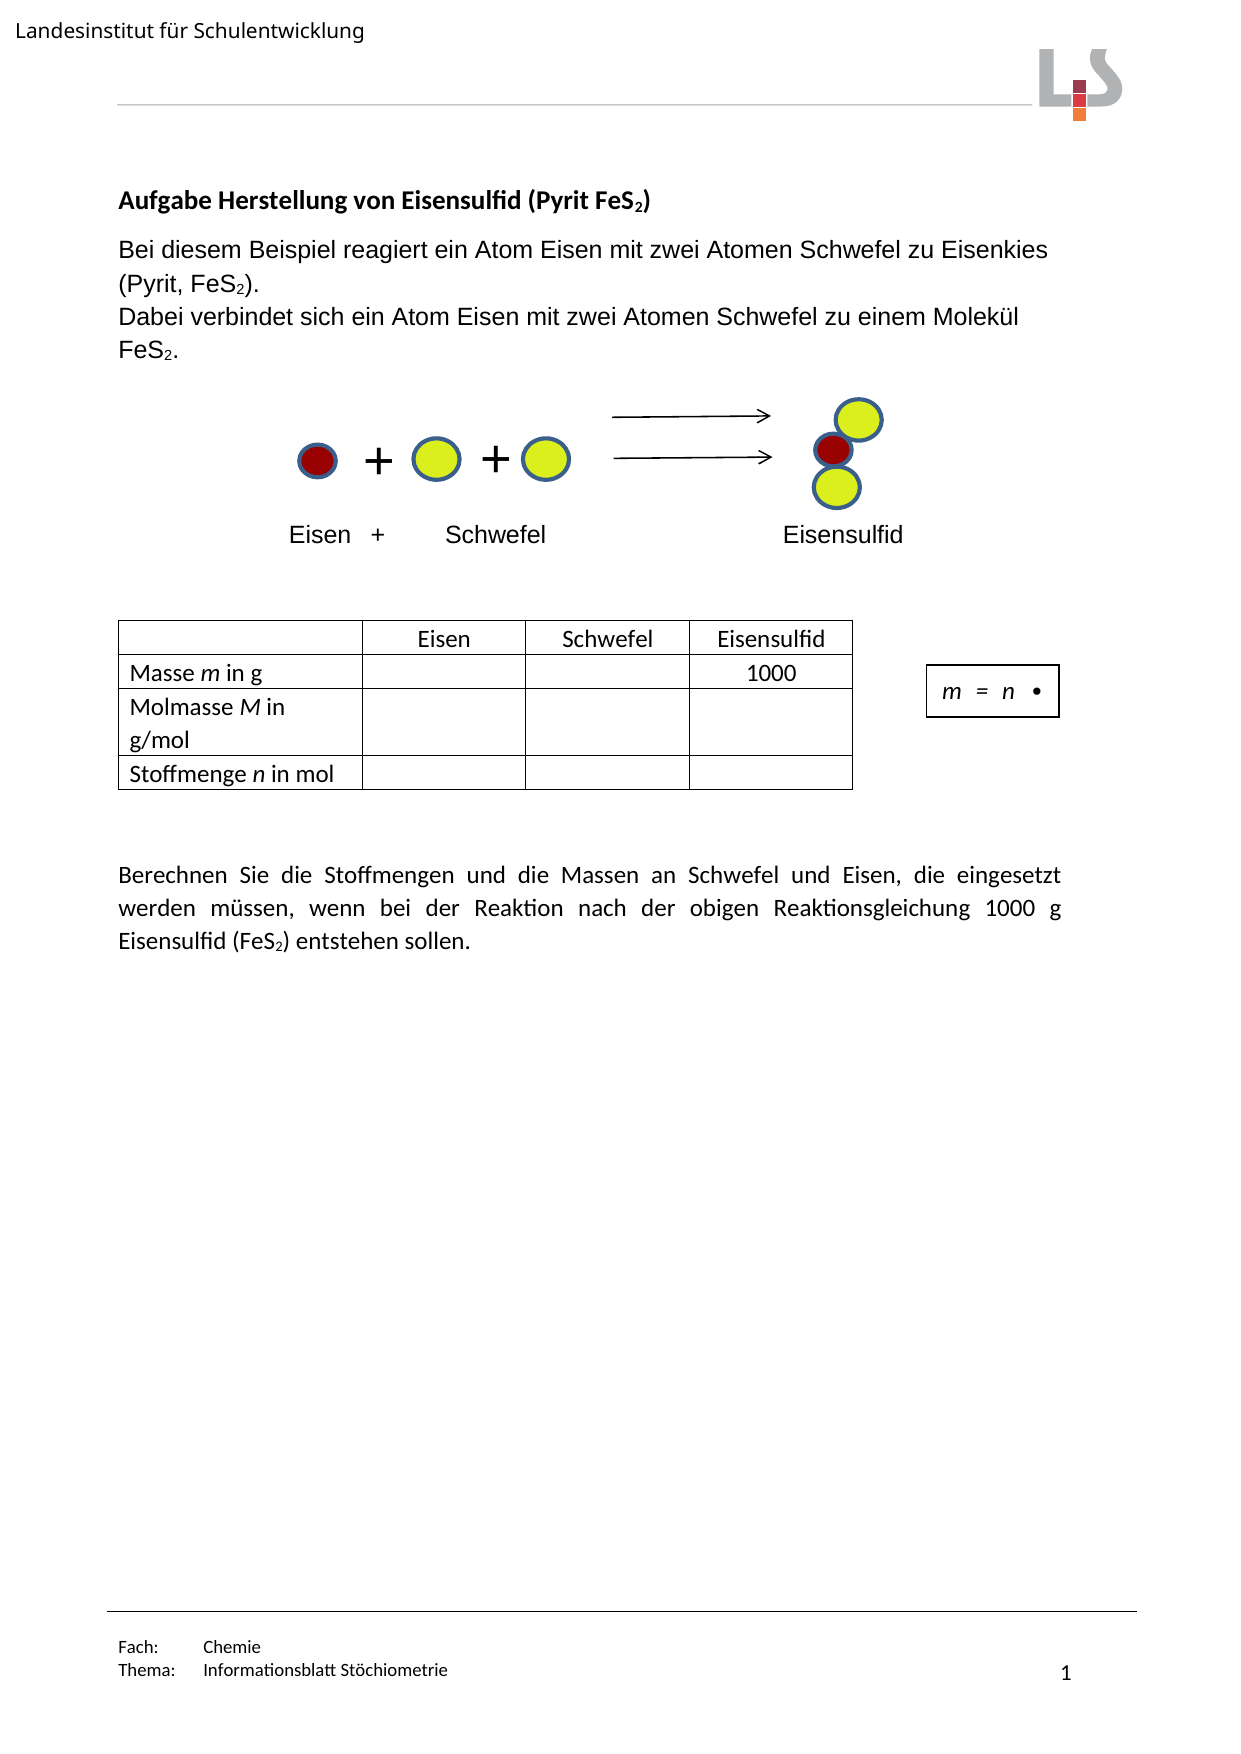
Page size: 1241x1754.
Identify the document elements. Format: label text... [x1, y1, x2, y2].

table_cell 1000 [690, 655, 852, 688]
table_cell Molmasse M in g/mol [119, 689, 362, 755]
text Aufgabe Herstellung von Eisensulfid (Pyrit FeS2) [118, 177, 1063, 217]
table_header Schwefel [526, 621, 689, 654]
table_cell [690, 689, 852, 755]
table_cell [526, 689, 689, 755]
text Eisen + Schwefel Eisensulfid [289, 401, 1063, 549]
table_cell [363, 689, 525, 755]
table_header [119, 621, 362, 654]
table_cell Masse m in g [119, 655, 362, 688]
table_cell [690, 756, 852, 789]
text Berechnen Sie die Stoffmengen und die Massen an Schwefel und Eisen, die eingesetzt werden müssen, wenn bei der Reaktion nach der obigen Reaktionsgleichung 1000 g Eisensulfid (FeS2) entstehen sollen. [118, 857, 1063, 956]
table_header Eisen [363, 621, 525, 654]
table_cell Stoffmenge n in mol [119, 756, 362, 789]
table_cell [363, 655, 525, 688]
table_header Eisensulfid [690, 621, 852, 654]
text Bei diesem Beispiel reagiert ein Atom Eisen mit zwei Atomen Schwefel zu Eisenkies (Pyrit, FeS2). [118, 236, 1063, 297]
table_cell [363, 756, 525, 789]
table_cell [526, 756, 689, 789]
table_cell [526, 655, 689, 688]
text Dabei verbindet sich ein Atom Eisen mit zwei Atomen Schwefel zu einem Molekül FeS2. [118, 302, 1063, 363]
